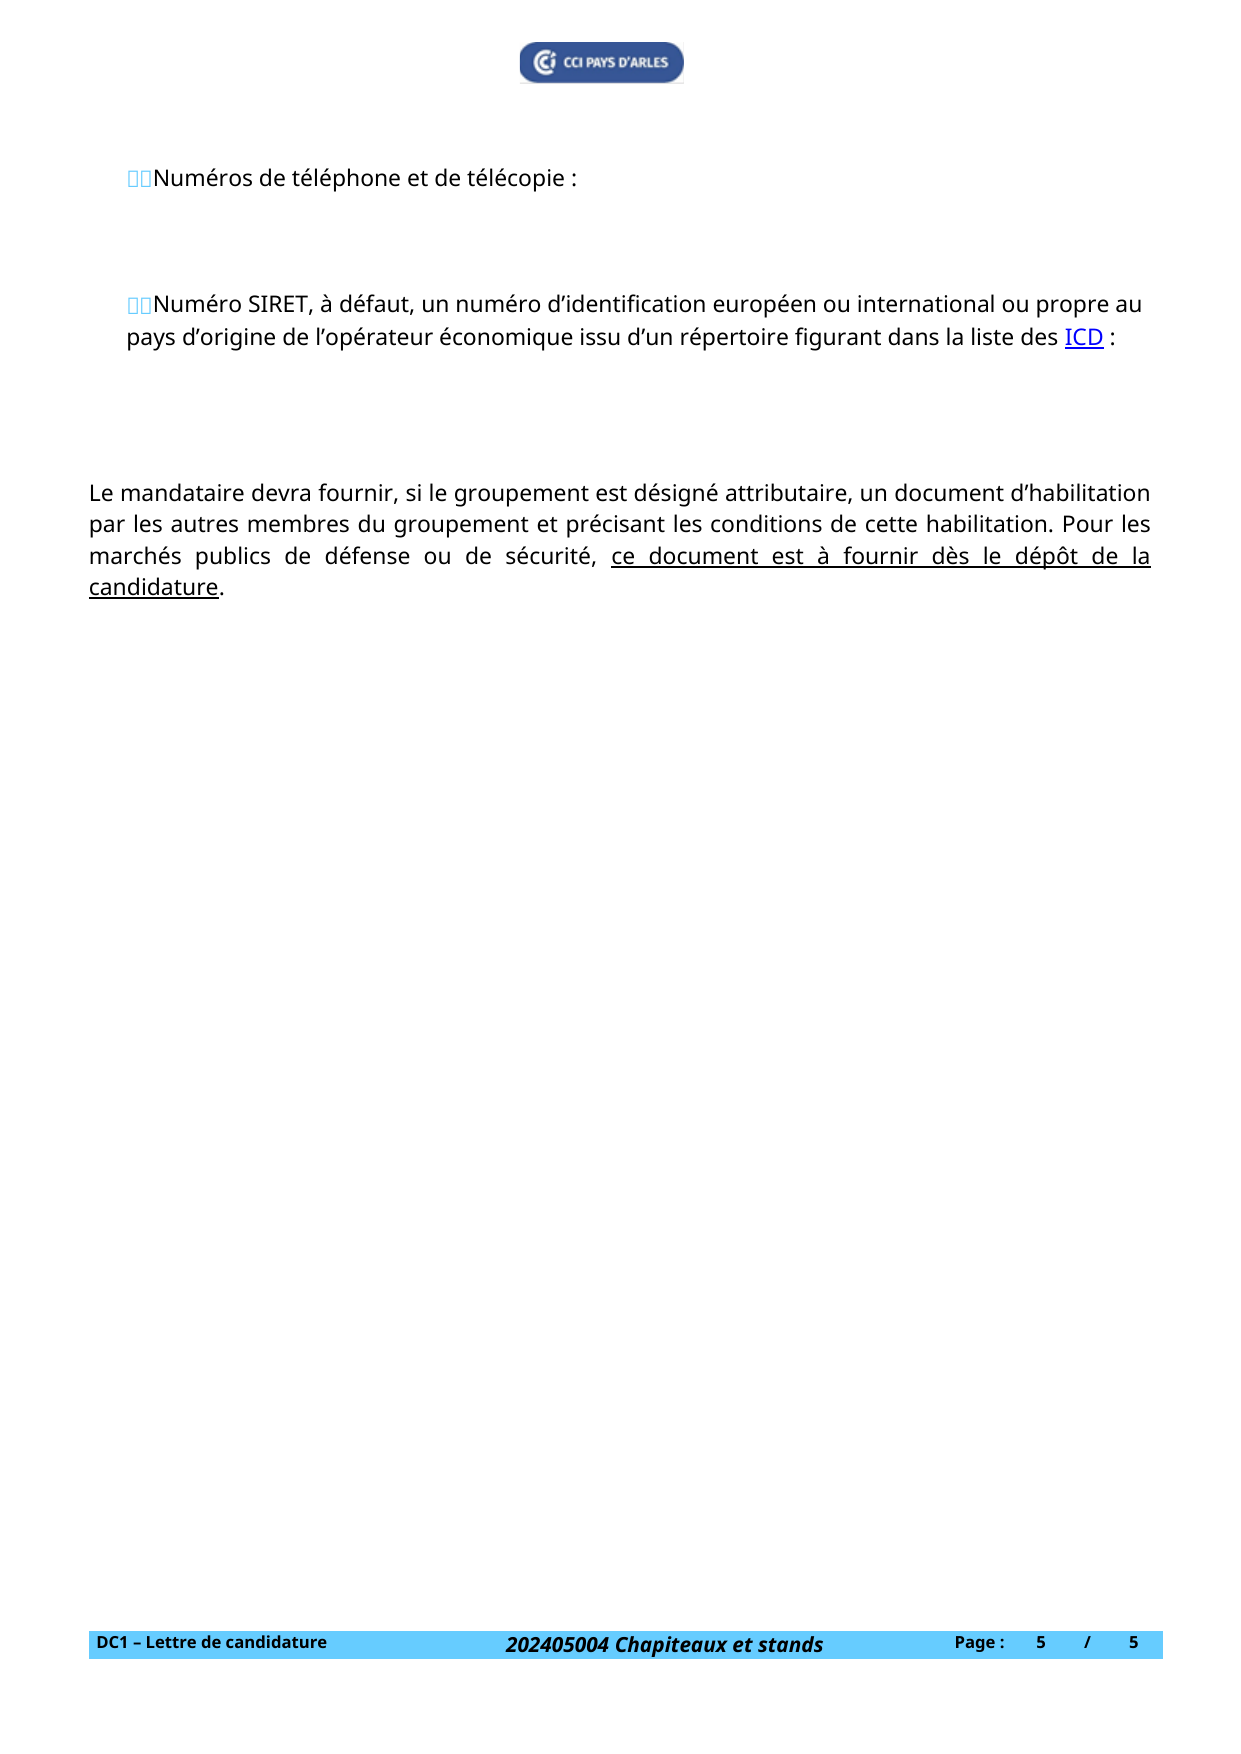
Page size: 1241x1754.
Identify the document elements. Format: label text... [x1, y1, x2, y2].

text Numéro SIRET, à défaut, un numéro d’identification européen ou international ou propre au pays d’origine de l’opérateur économique issu d’un répertoire figurant dans la liste des ICD : [126, 288, 1152, 352]
text Le mandataire devra fournir, si le groupement est désigné attributaire, un document d’habilitation par les autres membres du groupement et précisant les conditions de cette habilitation. Pour les marchés publics de défense ou de sécurité, ce document est à fournir dès le dépôt de la candidature. [89, 477, 1152, 602]
picture [518, 42, 683, 83]
text Numéros de téléphone et de télécopie : [126, 162, 1152, 194]
